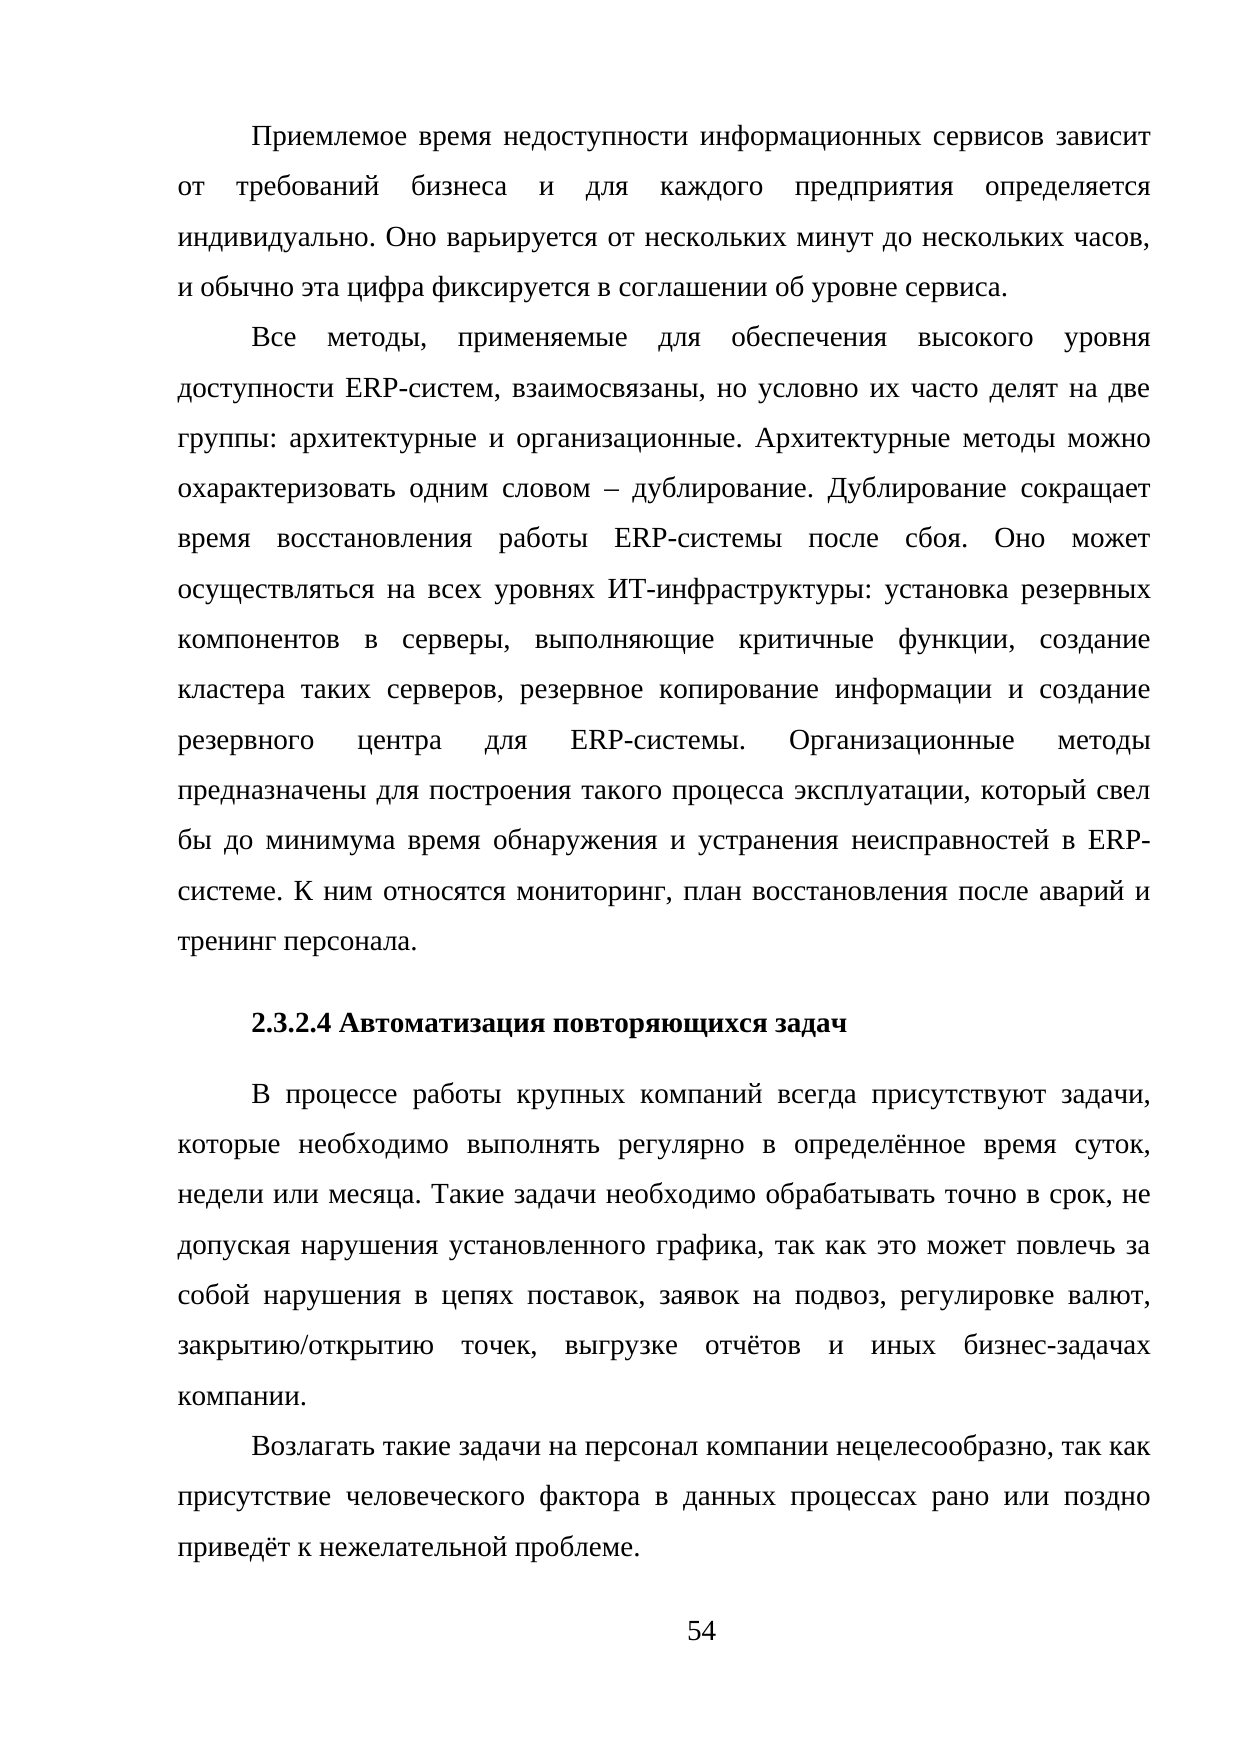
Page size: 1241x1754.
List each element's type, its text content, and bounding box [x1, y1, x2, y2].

text Приемлемое время недоступности информационных сервисов зависит от требований бизнеса и для каждого предприятия определяется индивидуально. Оно варьируется от нескольких минут до нескольких часов, и обычно эта цифра фиксируется в соглашении об уровне сервиса. [177, 118, 1152, 303]
text Возлагать такие задачи на персонал компании нецелесообразно, так как присутствие человеческого фактора в данных процессах рано или поздно приведёт к нежелательной проблеме. [177, 1428, 1152, 1562]
text В процессе работы крупных компаний всегда присутствуют задачи, которые необходимо выполнять регулярно в определённое время суток, недели или месяца. Такие задачи необходимо обрабатывать точно в срок, не допуская нарушения установленного графика, так как это может повлечь за собой нарушения в цепях поставок, заявок на подвоз, регулировке валют, закрытию/открытию точек, выгрузке отчётов и иных бизнес-задачах компании. [177, 1076, 1152, 1411]
text Все методы, применяемые для обеспечения высокого уровня доступности ERP-систем, взаимосвязаны, но условно их часто делят на две группы: архитектурные и организационные. Архитектурные методы можно охарактеризовать одним словом – дублирование. Дублирование сокращает время восстановления работы ERP-системы после сбоя. Оно может осуществляться на всех уровнях ИТ-инфраструктуры: установка резервных компонентов в серверы, выполняющие критичные функции, создание кластера таких серверов, резервное копирование информации и создание резервного центра для ERP-системы. Организационные методы предназначены для построения такого процесса эксплуатации, который свел бы до минимума время обнаружения и устранения неисправностей в ERP-системе. К ним относятся мониторинг, план восстановления после аварий и тренинг персонала. [177, 319, 1152, 957]
subtitle 2.3.2.4 Автоматизация повторяющихся задач [177, 1005, 1152, 1038]
